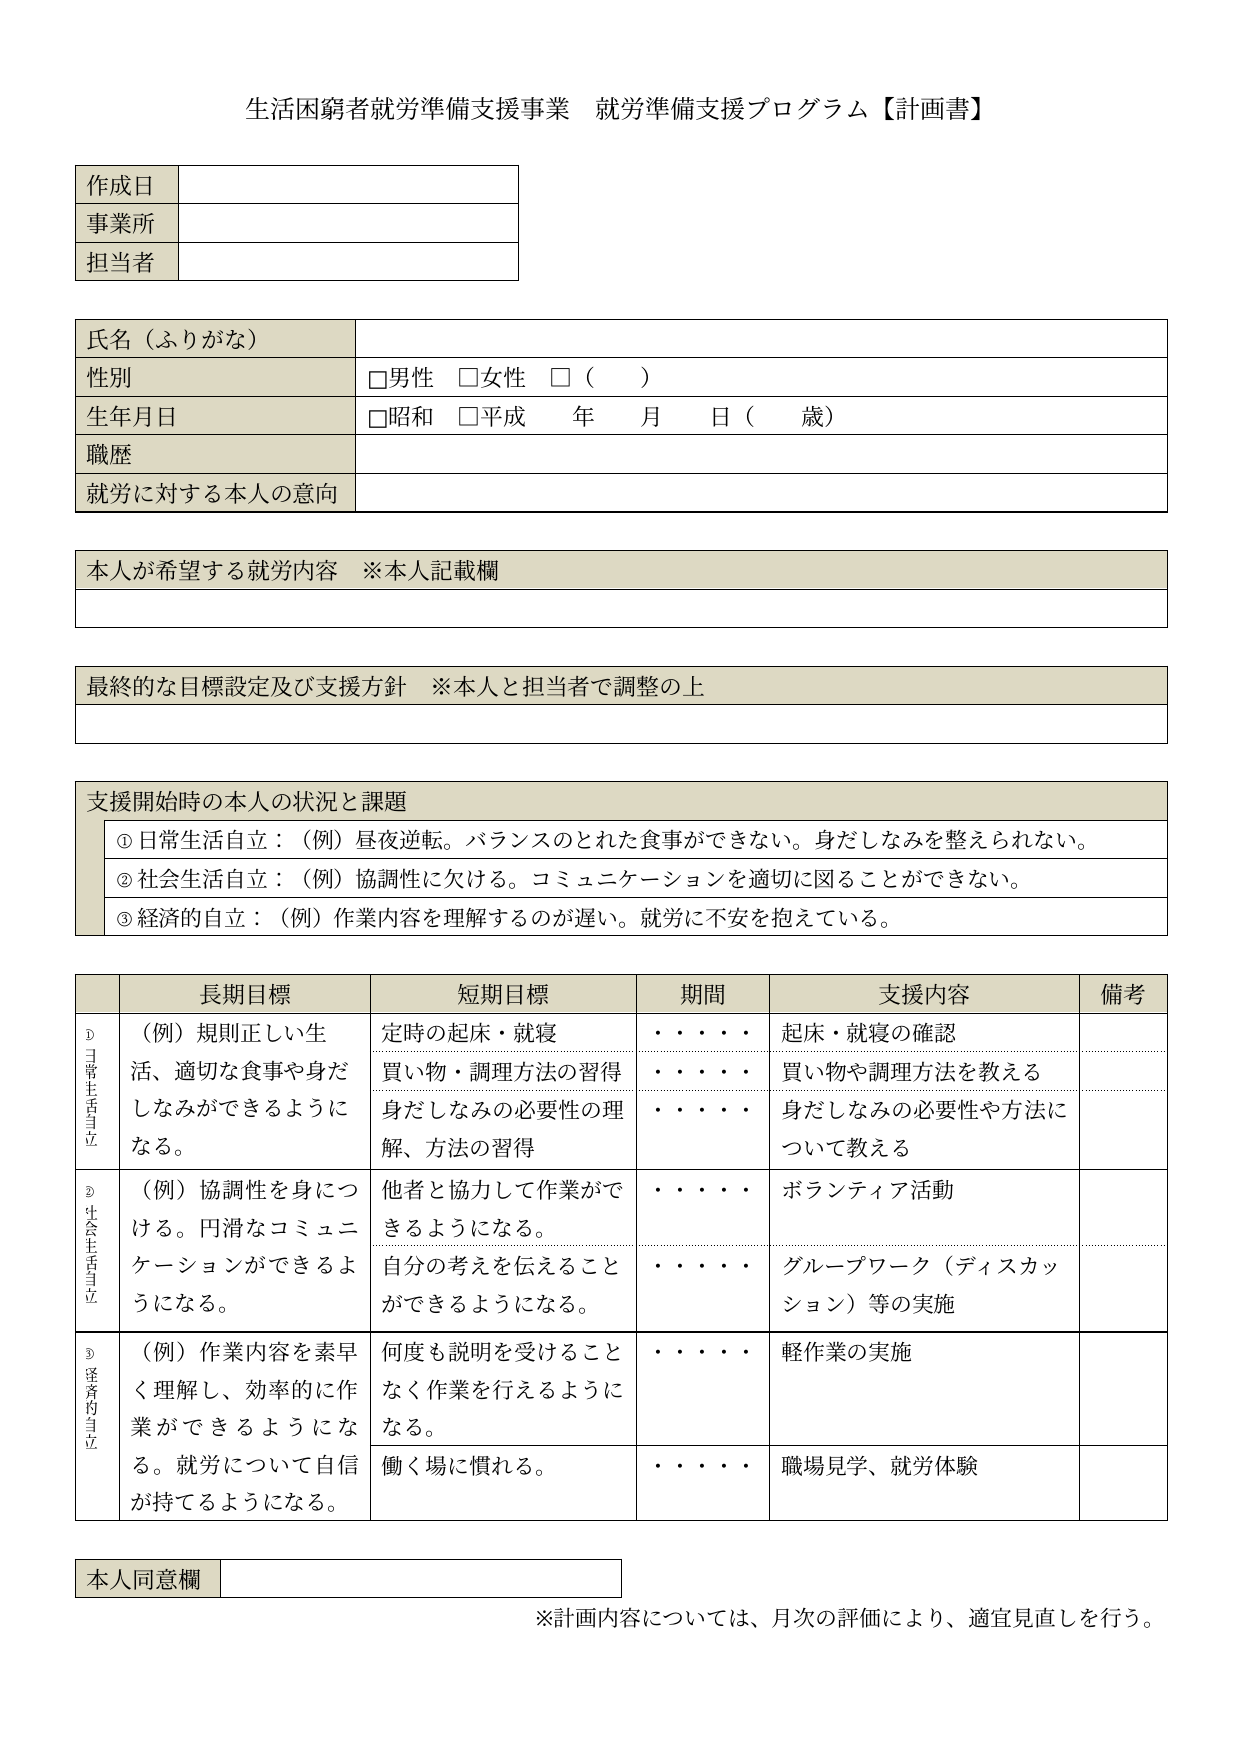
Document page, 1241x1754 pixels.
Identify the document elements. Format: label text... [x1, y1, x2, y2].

table_header 備考 [1080, 975, 1167, 1012]
table_header 氏名（ふりがな） [76, 320, 355, 357]
table_cell [1080, 1245, 1167, 1331]
table_cell 職場見学、就労体験 [770, 1446, 1079, 1520]
table_cell ・・・・・ [637, 1446, 769, 1520]
table_cell [179, 204, 518, 242]
table_cell [356, 474, 1167, 511]
table_cell ・・・・・ [637, 1333, 769, 1445]
table_cell グループワーク（ディスカッション）等の実施 [770, 1245, 1079, 1331]
table_header 本人が希望する就労内容 ※本人記載欄 [76, 551, 1167, 588]
table_cell [1080, 1014, 1167, 1051]
table_header 支援開始時の本人の状況と課題 [76, 782, 1167, 820]
table_cell （例）協調性を身につける。円滑なコミュニケーションができるようになる。 [120, 1170, 370, 1331]
table_cell 担当者 [76, 243, 178, 280]
table_cell 買い物・調理方法の習得 [371, 1051, 636, 1089]
table_header [356, 320, 1167, 357]
table_cell □男性 □女性 □（ ） [356, 358, 1167, 396]
table_cell 買い物や調理方法を教える [770, 1051, 1079, 1089]
table_header 本人同意欄 [76, 1560, 220, 1597]
table_cell （例）作業内容を素早く理解し、効率的に作業ができるようになる。就労について自信が持てるようになる。 [120, 1333, 370, 1520]
table_cell （例）規則正しい生活、適切な食事や身だしなみができるようになる。 [120, 1014, 370, 1169]
table_header [179, 166, 518, 203]
table_cell 何度も説明を受けることなく作業を行えるようになる。 [371, 1333, 636, 1445]
table_cell [356, 435, 1167, 473]
table_cell ・・・・・ [637, 1245, 769, 1331]
table_cell ・・・・・ [637, 1170, 769, 1245]
table_cell [1080, 1446, 1167, 1520]
table_cell 起床・就寝の確認 [770, 1014, 1079, 1051]
table_cell [76, 820, 104, 935]
table_cell □昭和 □平成 年 月 日（ 歳） [356, 397, 1167, 434]
table_header 最終的な目標設定及び支援方針 ※本人と担当者で調整の上 [76, 667, 1167, 704]
table_header 作成日 [76, 166, 178, 203]
table_cell 身だしなみの必要性の理解、方法の習得 [371, 1090, 636, 1169]
table_cell 身だしなみの必要性や方法について教える [770, 1090, 1079, 1169]
table_cell [179, 243, 518, 280]
table_header [221, 1560, 621, 1597]
table_cell [1080, 1333, 1167, 1445]
table_cell ②社会生活自立 [76, 1170, 119, 1331]
table_header 長期目標 [120, 975, 370, 1012]
table_cell 自分の考えを伝えることができるようになる。 [371, 1245, 636, 1331]
text 生活困窮者就労準備支援事業 就労準備支援プログラム【計画書】 [75, 89, 1165, 164]
table_cell ①日常生活自立：（例）昼夜逆転。バランスのとれた食事ができない。身だしなみを整えられない。 [105, 821, 1167, 858]
table_cell 事業所 [76, 204, 178, 242]
table_cell 定時の起床・就寝 [371, 1014, 636, 1051]
table_header [76, 975, 119, 1012]
table_header 期間 [637, 975, 769, 1012]
table_cell [1080, 1051, 1167, 1089]
table_header 支援内容 [770, 975, 1079, 1012]
table_cell 職歴 [76, 435, 355, 473]
table_cell [76, 590, 1167, 627]
table_cell 軽作業の実施 [770, 1333, 1079, 1445]
table_cell 働く場に慣れる。 [371, 1446, 636, 1520]
table_cell 就労に対する本人の意向 [76, 474, 355, 511]
table_cell 他者と協力して作業ができるようになる。 [371, 1170, 636, 1245]
table_cell ②社会生活自立：（例）協調性に欠ける。コミュニケーションを適切に図ることができない。 [105, 859, 1167, 897]
table_cell [76, 705, 1167, 743]
text ※計画内容については、月次の評価により、適宜見直しを行う。 [75, 1598, 1165, 1636]
table_cell ③経済的自立：（例）作業内容を理解するのが遅い。就労に不安を抱えている。 [105, 898, 1167, 935]
table_cell ・・・・・ [637, 1014, 769, 1051]
table_header 短期目標 [371, 975, 636, 1012]
table_cell [1080, 1090, 1167, 1169]
table_cell ・・・・・ [637, 1051, 769, 1089]
table_cell ・・・・・ [637, 1090, 769, 1169]
table_cell ①日常生活自立 [76, 1014, 119, 1169]
table_cell ③経済的自立 [76, 1333, 119, 1520]
table_cell [1080, 1170, 1167, 1245]
table_cell 生年月日 [76, 397, 355, 434]
table_cell ボランティア活動 [770, 1170, 1079, 1245]
table_cell 性別 [76, 358, 355, 396]
